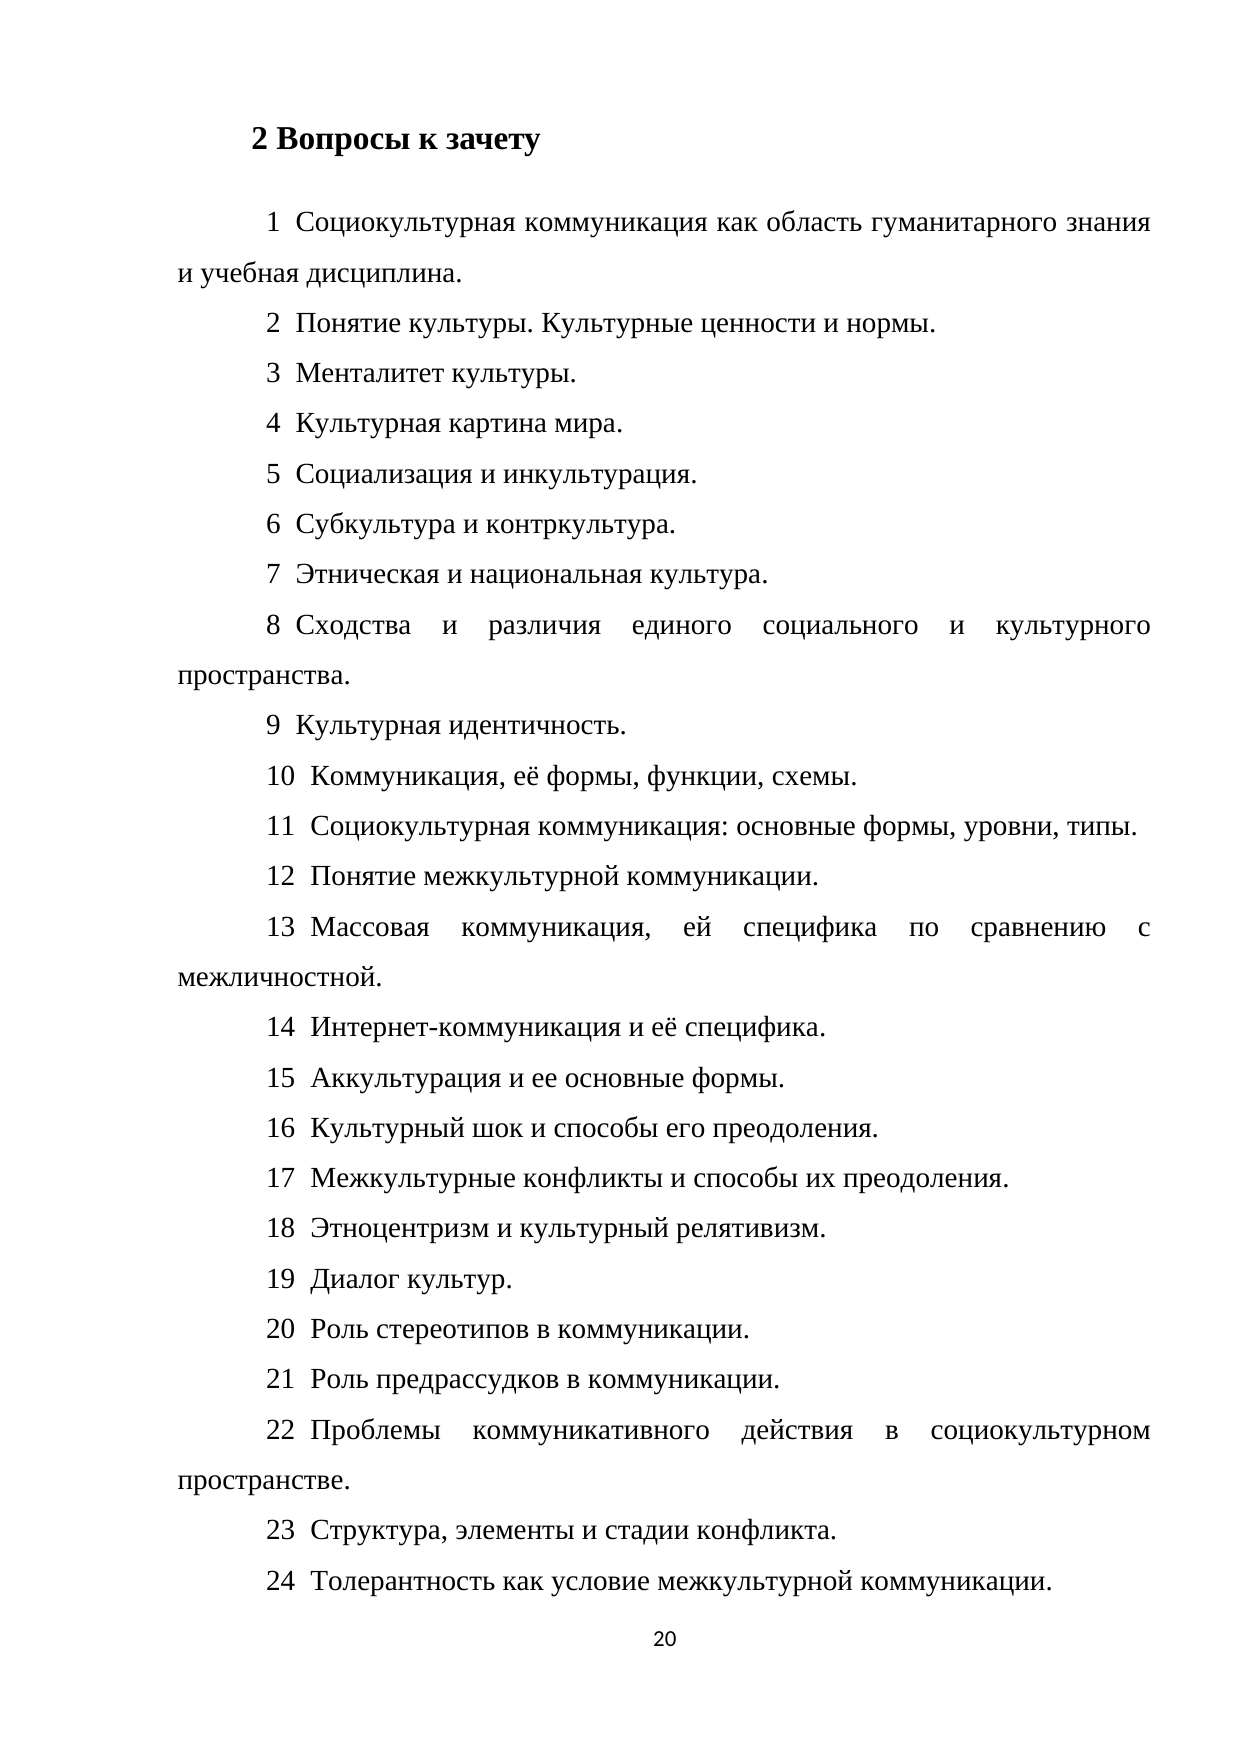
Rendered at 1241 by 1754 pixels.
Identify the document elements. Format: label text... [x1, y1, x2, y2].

list Социокультурная коммуникация как область гуманитарного знания и учебная дисциплина. [177, 204, 1152, 288]
list Социокультурная коммуникация: основные формы, уровни, типы. [177, 808, 1152, 842]
list Интернет-коммуникация и её специфика. [177, 1009, 1152, 1043]
list Массовая коммуникация, ей специфика по сравнению с межличностной. [177, 909, 1152, 993]
list Проблемы коммуникативного действия в социокультурном пространстве. [177, 1412, 1152, 1496]
list Толерантность как условие межкультурной коммуникации. [177, 1563, 1152, 1596]
list Культурная картина мира. [177, 406, 1152, 439]
list Структура, элементы и стадии конфликта. [177, 1512, 1152, 1546]
list Роль предрассудков в коммуникации. [177, 1362, 1152, 1395]
list Межкультурные конфликты и способы их преодоления. [177, 1160, 1152, 1194]
list Социализация и инкультурация. [177, 456, 1152, 489]
list Этноцентризм и культурный релятивизм. [177, 1211, 1152, 1244]
list Субкультура и контркультура. [177, 506, 1152, 540]
list Сходства и различия единого социального и культурного пространства. [177, 607, 1152, 691]
list Понятие культуры. Культурные ценности и нормы. [177, 305, 1152, 338]
list Диалог культур. [177, 1261, 1152, 1294]
subtitle 2 Вопросы к зачету [177, 118, 1152, 156]
list Культурная идентичность. [177, 707, 1152, 741]
list Роль стереотипов в коммуникации. [177, 1311, 1152, 1345]
list Культурный шок и способы его преодоления. [177, 1110, 1152, 1143]
list Понятие межкультурной коммуникации. [177, 858, 1152, 892]
list Аккультурация и ее основные формы. [177, 1060, 1152, 1093]
list Коммуникация, её формы, функции, схемы. [177, 758, 1152, 791]
list Этническая и национальная культура. [177, 557, 1152, 590]
list Менталитет культуры. [177, 355, 1152, 389]
